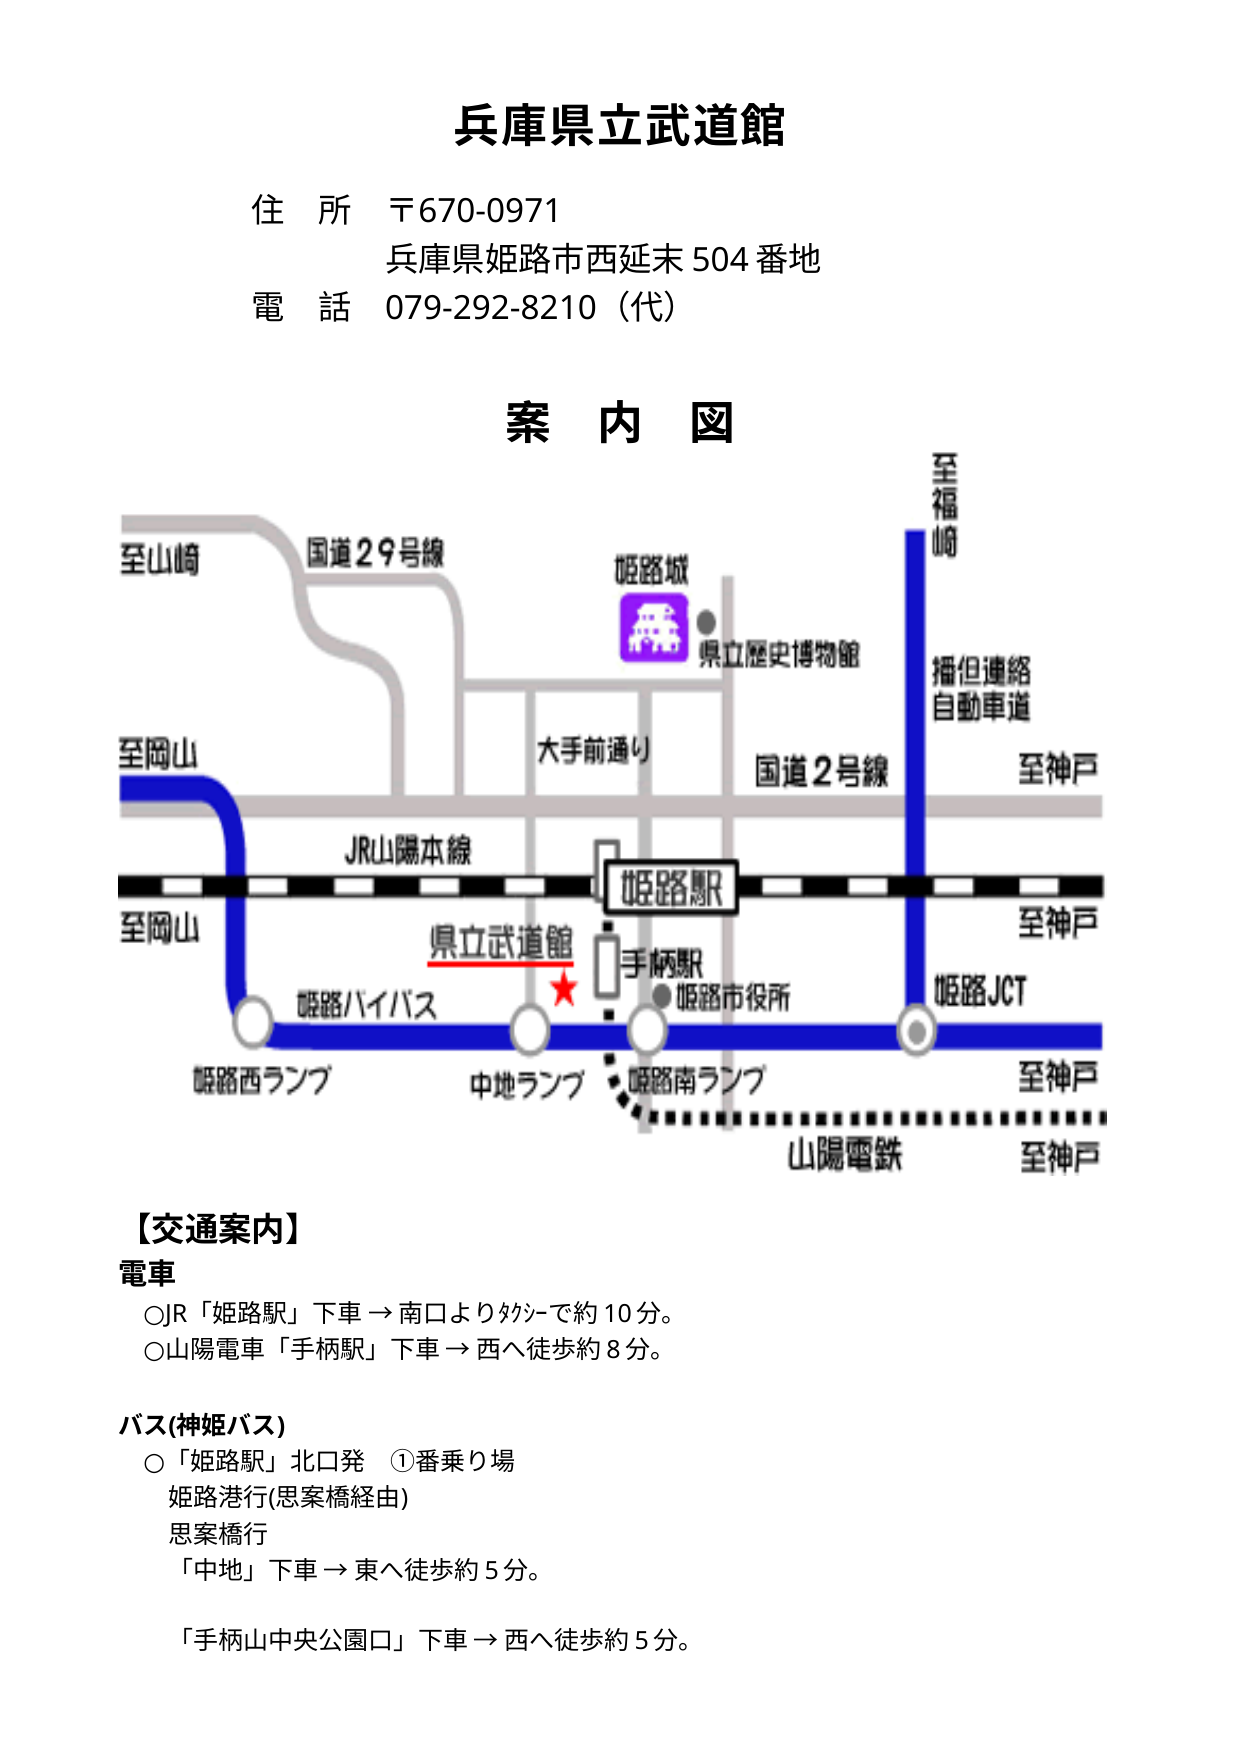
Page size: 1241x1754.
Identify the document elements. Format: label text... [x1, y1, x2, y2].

text 兵庫県姫路市西延末504番地 [118, 233, 1122, 281]
text 【交通案内】 [118, 1203, 1122, 1251]
text 住 所 〒670-0971 [118, 184, 1122, 233]
text ○「姫路駅」北口発 ①番乗り場 [118, 1442, 1122, 1478]
text ○JR「姫路駅」下車 → 南口よりﾀｸｼｰで約10分。 [118, 1293, 1122, 1329]
text 兵庫県立武道館 [118, 89, 1122, 156]
text 案 内 図 [118, 386, 1122, 453]
text 電車 [118, 1251, 1122, 1293]
text ○山陽電車「手柄駅」下車 → 西へ徒歩約8分。 [118, 1329, 1122, 1366]
text 「中地」下車 → 東へ徒歩約5分。 [118, 1550, 1122, 1587]
text 姫路港行(思案橋経由) [118, 1478, 1122, 1514]
text 思案橋行 [118, 1514, 1122, 1550]
text バス(神姫バス) [118, 1405, 1122, 1442]
picture [118, 452, 1107, 1176]
text 「手柄山中央公園口」下車 → 西へ徒歩約5分。 [118, 1621, 1122, 1657]
text 電 話 079-292-8210（代） [118, 281, 1122, 329]
